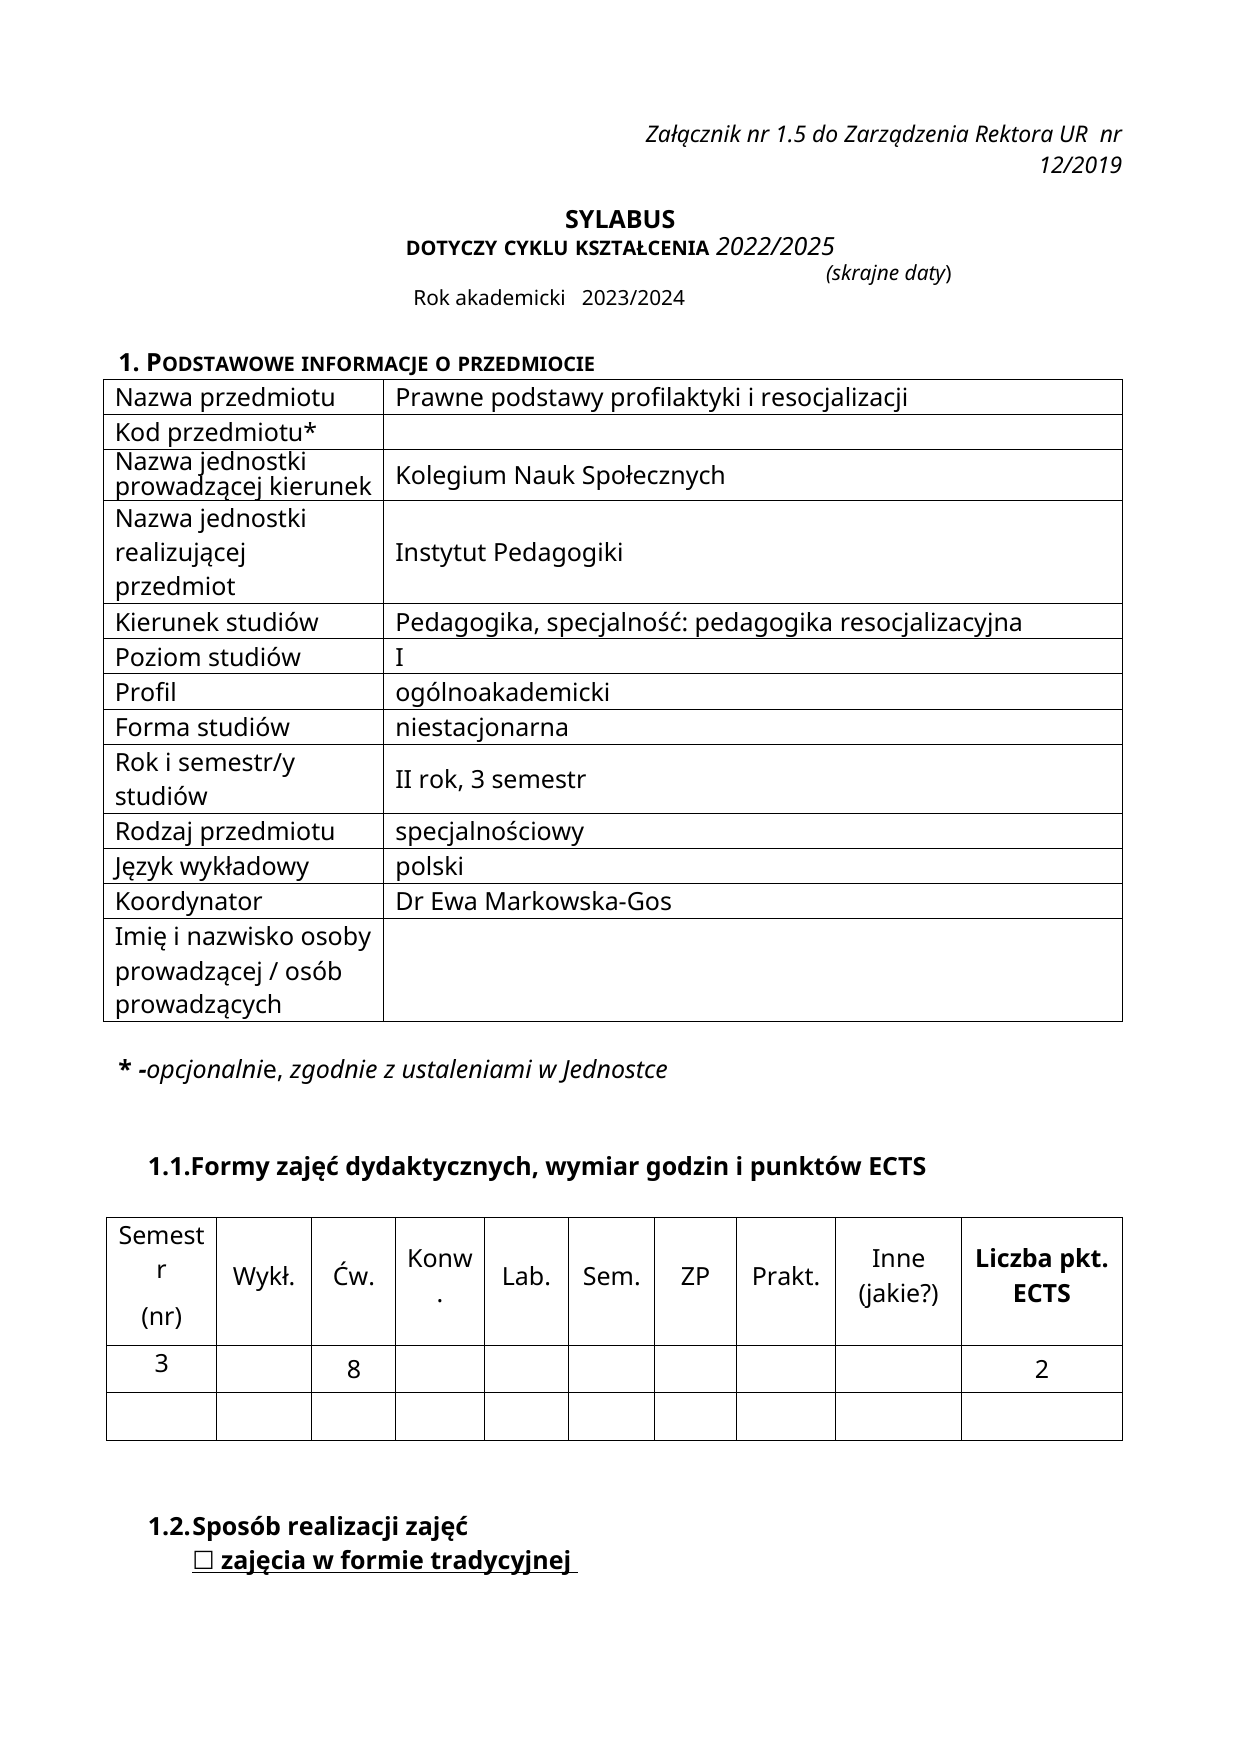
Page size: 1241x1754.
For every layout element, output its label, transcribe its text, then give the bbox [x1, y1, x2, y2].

table_cell [312, 1393, 395, 1439]
table_cell [217, 1393, 311, 1439]
table_header Prawne podstawy profilaktyki i resocjalizacji [384, 380, 1122, 414]
table_cell Pedagogika, specjalność: pedagogika resocjalizacyjna [384, 604, 1122, 638]
table_cell Nazwa jednostki realizującej przedmiot [104, 501, 383, 603]
table_cell [384, 919, 1122, 1021]
table_header Konw. [396, 1218, 484, 1345]
table_header ZP [655, 1218, 736, 1345]
table_cell Profil [104, 674, 383, 708]
text 1. Podstawowe informacje o przedmiocie [118, 344, 1122, 379]
table_header Lab. [485, 1218, 568, 1345]
table_cell Forma studiów [104, 710, 383, 743]
table_cell 8 [312, 1346, 395, 1392]
table_cell Poziom studiów [104, 639, 383, 673]
text ☐ zajęcia w formie tradycyjnej [192, 1543, 1122, 1577]
text Załącznik nr 1.5 do Zarządzenia Rektora UR nr 12/2019 [118, 118, 1122, 181]
table_cell Rok i semestr/y studiów [104, 745, 383, 813]
table_cell II rok, 3 semestr [384, 745, 1122, 813]
table_cell [962, 1393, 1122, 1439]
table_cell Nazwa jednostki prowadzącej kierunek [104, 450, 383, 500]
table_cell [485, 1346, 568, 1392]
text Rok akademicki 2023/2024 [118, 286, 1122, 311]
table_cell Kolegium Nauk Społecznych [384, 450, 1122, 500]
table_header Inne (jakie?) [836, 1218, 961, 1345]
table_cell [107, 1393, 216, 1439]
table_cell [655, 1346, 736, 1392]
table_cell Kierunek studiów [104, 604, 383, 638]
table_cell [396, 1393, 484, 1439]
table_cell [836, 1346, 961, 1392]
table_cell polski [384, 849, 1122, 883]
table_header Ćw. [312, 1218, 395, 1345]
table_cell 2 [962, 1346, 1122, 1392]
table_cell 3 [107, 1346, 216, 1392]
table_cell [655, 1393, 736, 1439]
table_cell [217, 1346, 311, 1392]
table_cell [737, 1393, 835, 1439]
table_header Wykł. [217, 1218, 311, 1345]
table_cell Imię i nazwisko osoby prowadzącej / osób prowadzących [104, 919, 383, 1021]
text 1.2. Sposób realizacji zajęć [148, 1509, 1122, 1543]
text * -opcjonalnie, zgodnie z ustaleniami w Jednostce [118, 1051, 1122, 1086]
table_header Nazwa przedmiotu [104, 380, 383, 414]
table_cell [396, 1346, 484, 1392]
table_cell Instytut Pedagogiki [384, 501, 1122, 603]
table_header Liczba pkt. ECTS [962, 1218, 1122, 1345]
table_cell Rodzaj przedmiotu [104, 814, 383, 848]
table_header Sem. [569, 1218, 654, 1345]
table_cell ogólnoakademicki [384, 674, 1122, 708]
table_cell niestacjonarna [384, 710, 1122, 743]
text SYLABUS [118, 201, 1122, 236]
text 1.1.Formy zajęć dydaktycznych, wymiar godzin i punktów ECTS [148, 1149, 1122, 1183]
table_cell Język wykładowy [104, 849, 383, 883]
text dotyczy cyklu kształcenia 2022/2025 [118, 236, 1122, 261]
table_cell [485, 1393, 568, 1439]
table_cell [569, 1393, 654, 1439]
table_cell specjalnościowy [384, 814, 1122, 848]
table_cell [836, 1393, 961, 1439]
text (skrajne daty) [118, 261, 1122, 286]
table_header Prakt. [737, 1218, 835, 1345]
table_cell I [384, 639, 1122, 673]
table_cell [737, 1346, 835, 1392]
table_header Semestr (nr) [107, 1218, 216, 1345]
table_cell Kod przedmiotu* [104, 415, 383, 449]
table_cell [569, 1346, 654, 1392]
table_cell Dr Ewa Markowska-Gos [384, 884, 1122, 918]
table_cell [384, 415, 1122, 449]
table_cell Koordynator [104, 884, 383, 918]
